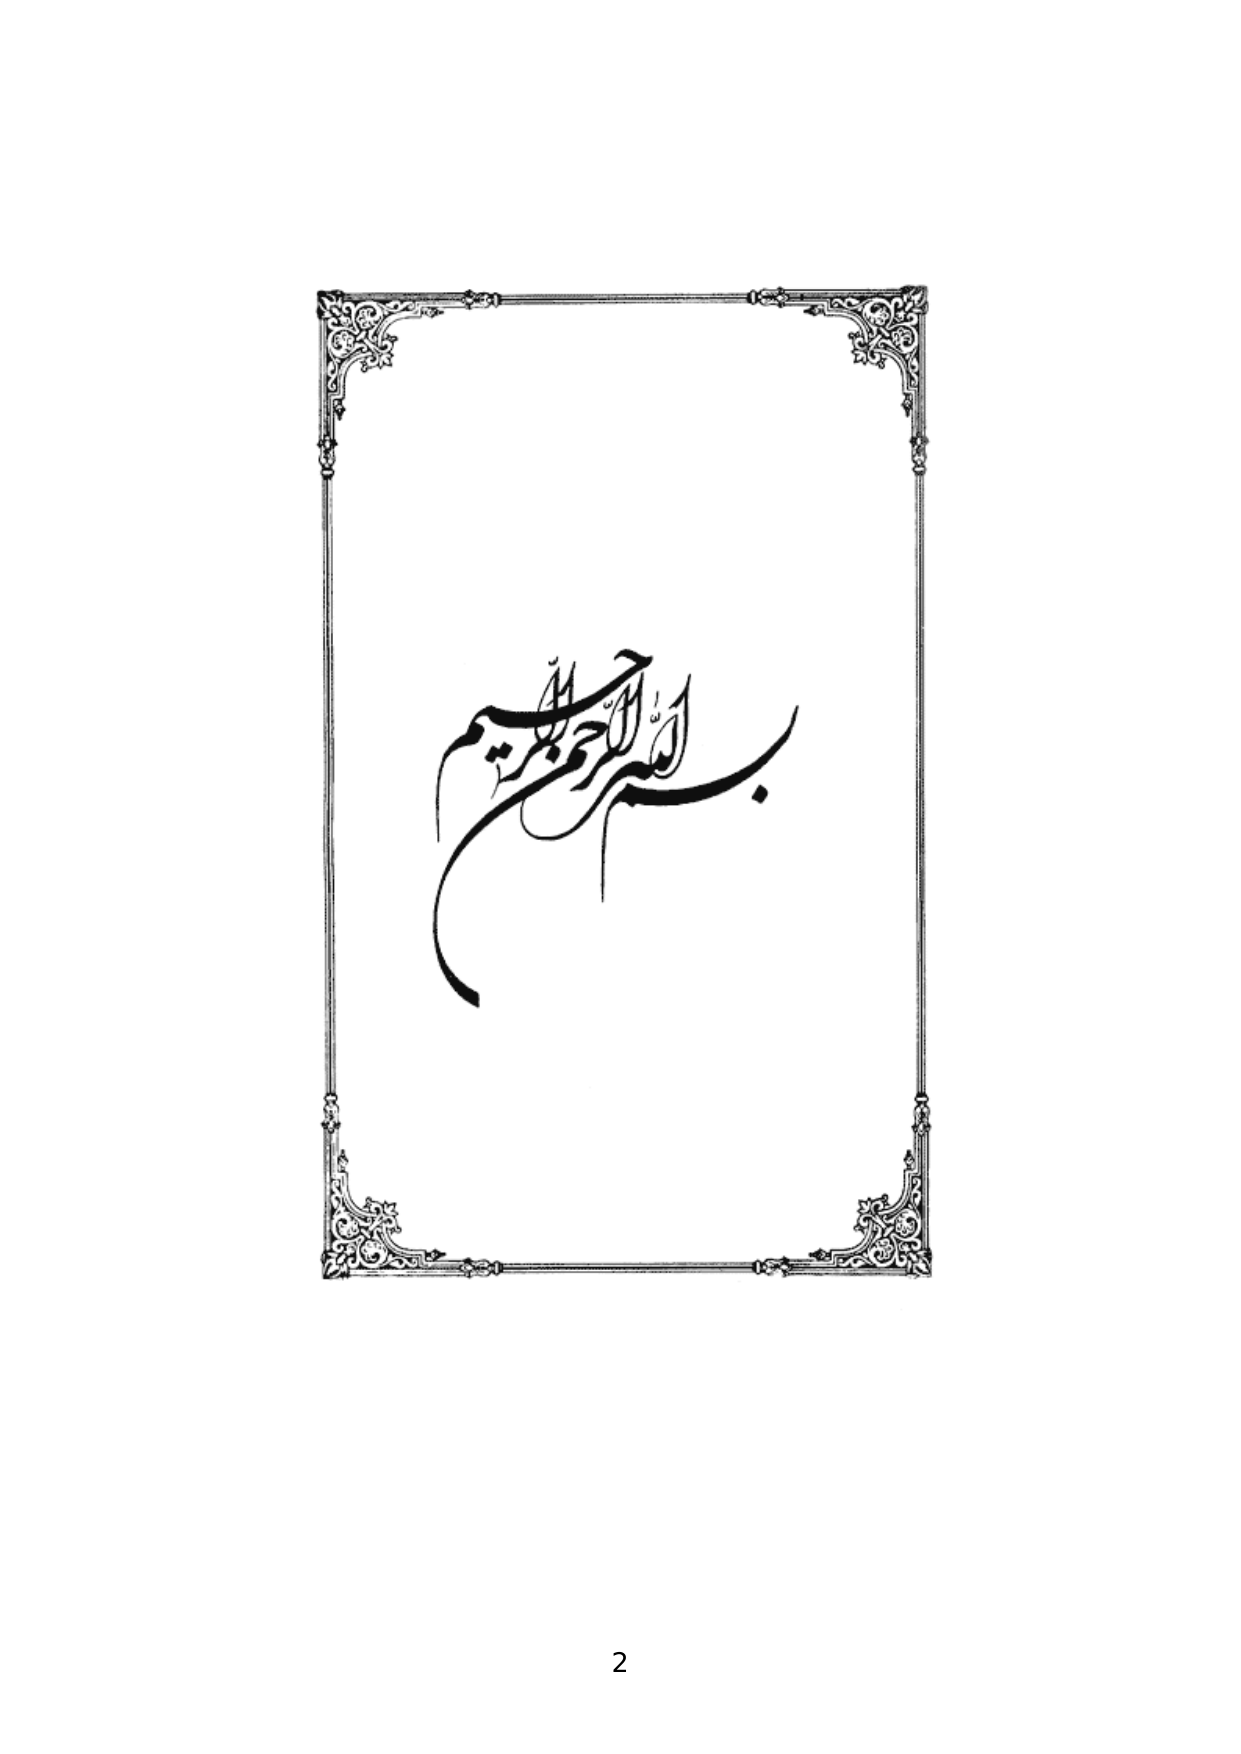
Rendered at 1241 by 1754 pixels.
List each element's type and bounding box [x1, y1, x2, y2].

picture [236, 177, 1004, 1392]
